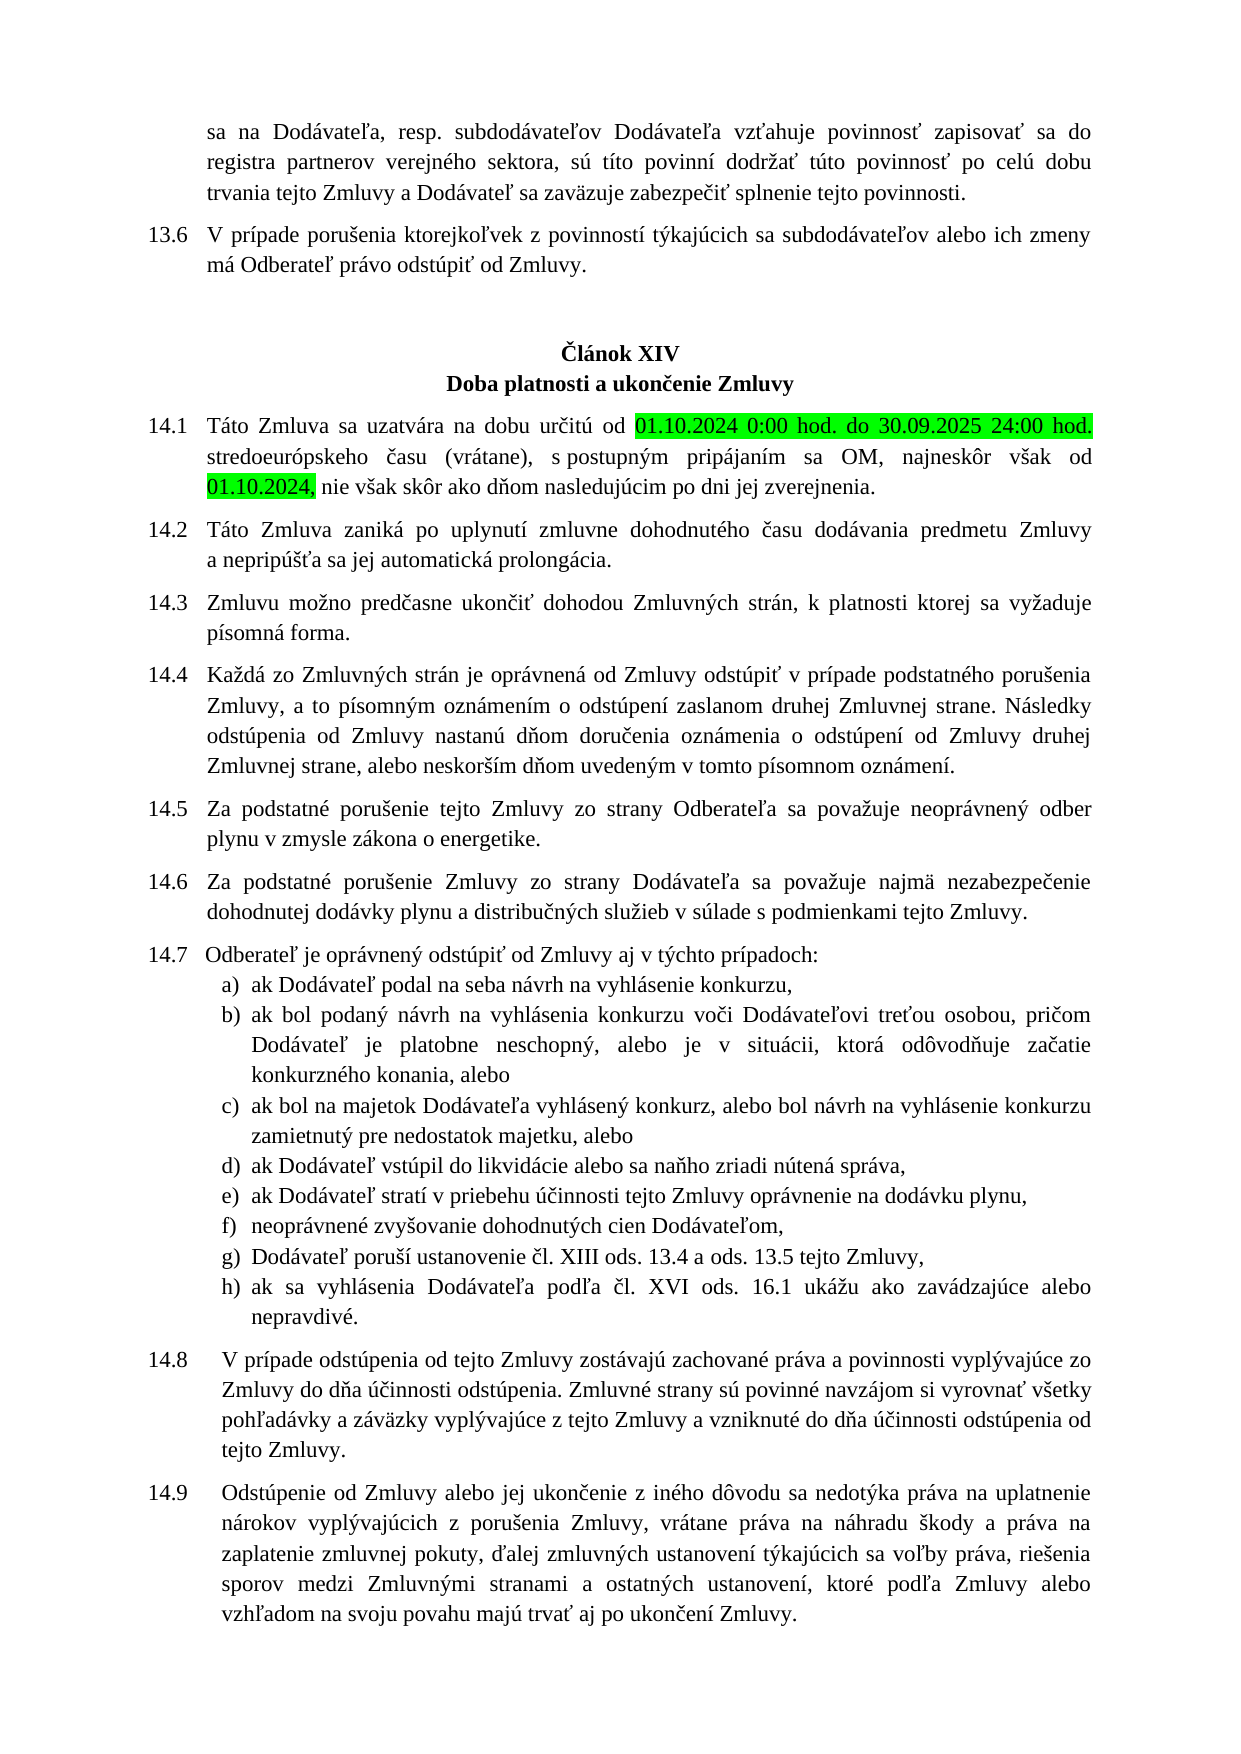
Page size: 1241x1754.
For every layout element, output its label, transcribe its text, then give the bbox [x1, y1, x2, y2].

list neoprávnené zvyšovanie dohodnutých cien Dodávateľom, [221, 1213, 1093, 1239]
list ak Dodávateľ podal na seba návrh na vyhlásenie konkurzu, [221, 971, 1093, 997]
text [148, 118, 1093, 205]
list Odstúpenie od Zmluvy alebo jej ukončenie z iného dôvodu sa nedotýka práva na uplatnenie nárokov vyplývajúcich z porušenia Zmluvy, vrátane práva na náhradu škody a práva na zaplatenie zmluvnej pokuty, ďalej zmluvných ustanovení týkajúcich sa voľby práva, riešenia sporov medzi Zmluvnými stranami a ostatných ustanovení, ktoré podľa Zmluvy alebo vzhľadom na svoju povahu majú trvať aj po ukončení Zmluvy. [148, 1479, 1093, 1626]
text Článok XIV [148, 340, 1093, 366]
list ak bol podaný návrh na vyhlásenia konkurzu voči Dodávateľovi treťou osobou, pričom Dodávateľ je platobne neschopný, alebo je v situácii, ktorá odôvodňuje začatie konkurzného konania, alebo [221, 1001, 1093, 1088]
text 14.4 Každá zo Zmluvných strán je oprávnená od Zmluvy odstúpiť v prípade podstatného porušenia Zmluvy, a to písomným oznámením o odstúpení zaslanom druhej Zmluvnej strane. Následky odstúpenia od Zmluvy nastanú dňom doručenia oznámenia o odstúpení od Zmluvy druhej Zmluvnej strane, alebo neskorším dňom uvedeným v tomto písomnom oznámení. [148, 662, 1093, 778]
text 14.6 Za podstatné porušenie Zmluvy zo strany Dodávateľa sa považuje najmä nezabezpečenie dohodnutej dodávky plynu a distribučných služieb v súlade s podmienkami tejto Zmluvy. [148, 868, 1093, 924]
list ak bol na majetok Dodávateľa vyhlásený konkurz, alebo bol návrh na vyhlásenie konkurzu zamietnutý pre nedostatok majetku, alebo [221, 1092, 1093, 1148]
list ak Dodávateľ vstúpil do likvidácie alebo sa naňho zriadi nútená správa, [221, 1152, 1093, 1178]
text 14.3 Zmluvu možno predčasne ukončiť dohodou Zmluvných strán, k platnosti ktorej sa vyžaduje písomná forma. [148, 589, 1093, 645]
text 14.5 Za podstatné porušenie tejto Zmluvy zo strany Odberateľa sa považuje neoprávnený odber plynu v zmysle zákona o energetike. [148, 795, 1093, 851]
text Doba platnosti a ukončenie Zmluvy [148, 370, 1093, 396]
list ak Dodávateľ stratí v priebehu účinnosti tejto Zmluvy oprávnenie na dodávku plynu, [221, 1182, 1093, 1209]
list ak sa vyhlásenia Dodávateľa podľa čl. XVI ods. 16.1 ukážu ako zavádzajúce alebo nepravdivé. [221, 1273, 1093, 1329]
text 13.6 V prípade porušenia ktorejkoľvek z povinností týkajúcich sa subdodávateľov alebo ich zmeny má Odberateľ právo odstúpiť od Zmluvy. [148, 221, 1093, 278]
text 14.7 Odberateľ je oprávnený odstúpiť od Zmluvy aj v týchto prípadoch: [148, 941, 1093, 967]
list Dodávateľ poruší ustanovenie čl. XIII ods. 13.4 a ods. 13.5 tejto Zmluvy, [221, 1243, 1093, 1269]
text 14.2 Táto Zmluva zaniká po uplynutí zmluvne dohodnutého času dodávania predmetu Zmluvy a nepripúšťa sa jej automatická prolongácia. [148, 516, 1093, 572]
list V prípade odstúpenia od tejto Zmluvy zostávajú zachované práva a povinnosti vyplývajúce zo Zmluvy do dňa účinnosti odstúpenia. Zmluvné strany sú povinné navzájom si vyrovnať všetky pohľadávky a záväzky vyplývajúce z tejto Zmluvy a vzniknuté do dňa účinnosti odstúpenia od tejto Zmluvy. [148, 1346, 1093, 1463]
text 14.1 Táto Zmluva sa uzatvára na dobu určitú od 01.10.2024 0:00 hod. do 30.09.2025 24:00 hod. stredoeurópskeho času (vrátane), s postupným pripájaním sa OM, najneskôr však od 01.10.2024, nie však skôr ako dňom nasledujúcim po dni jej zverejnenia. [148, 413, 1093, 499]
